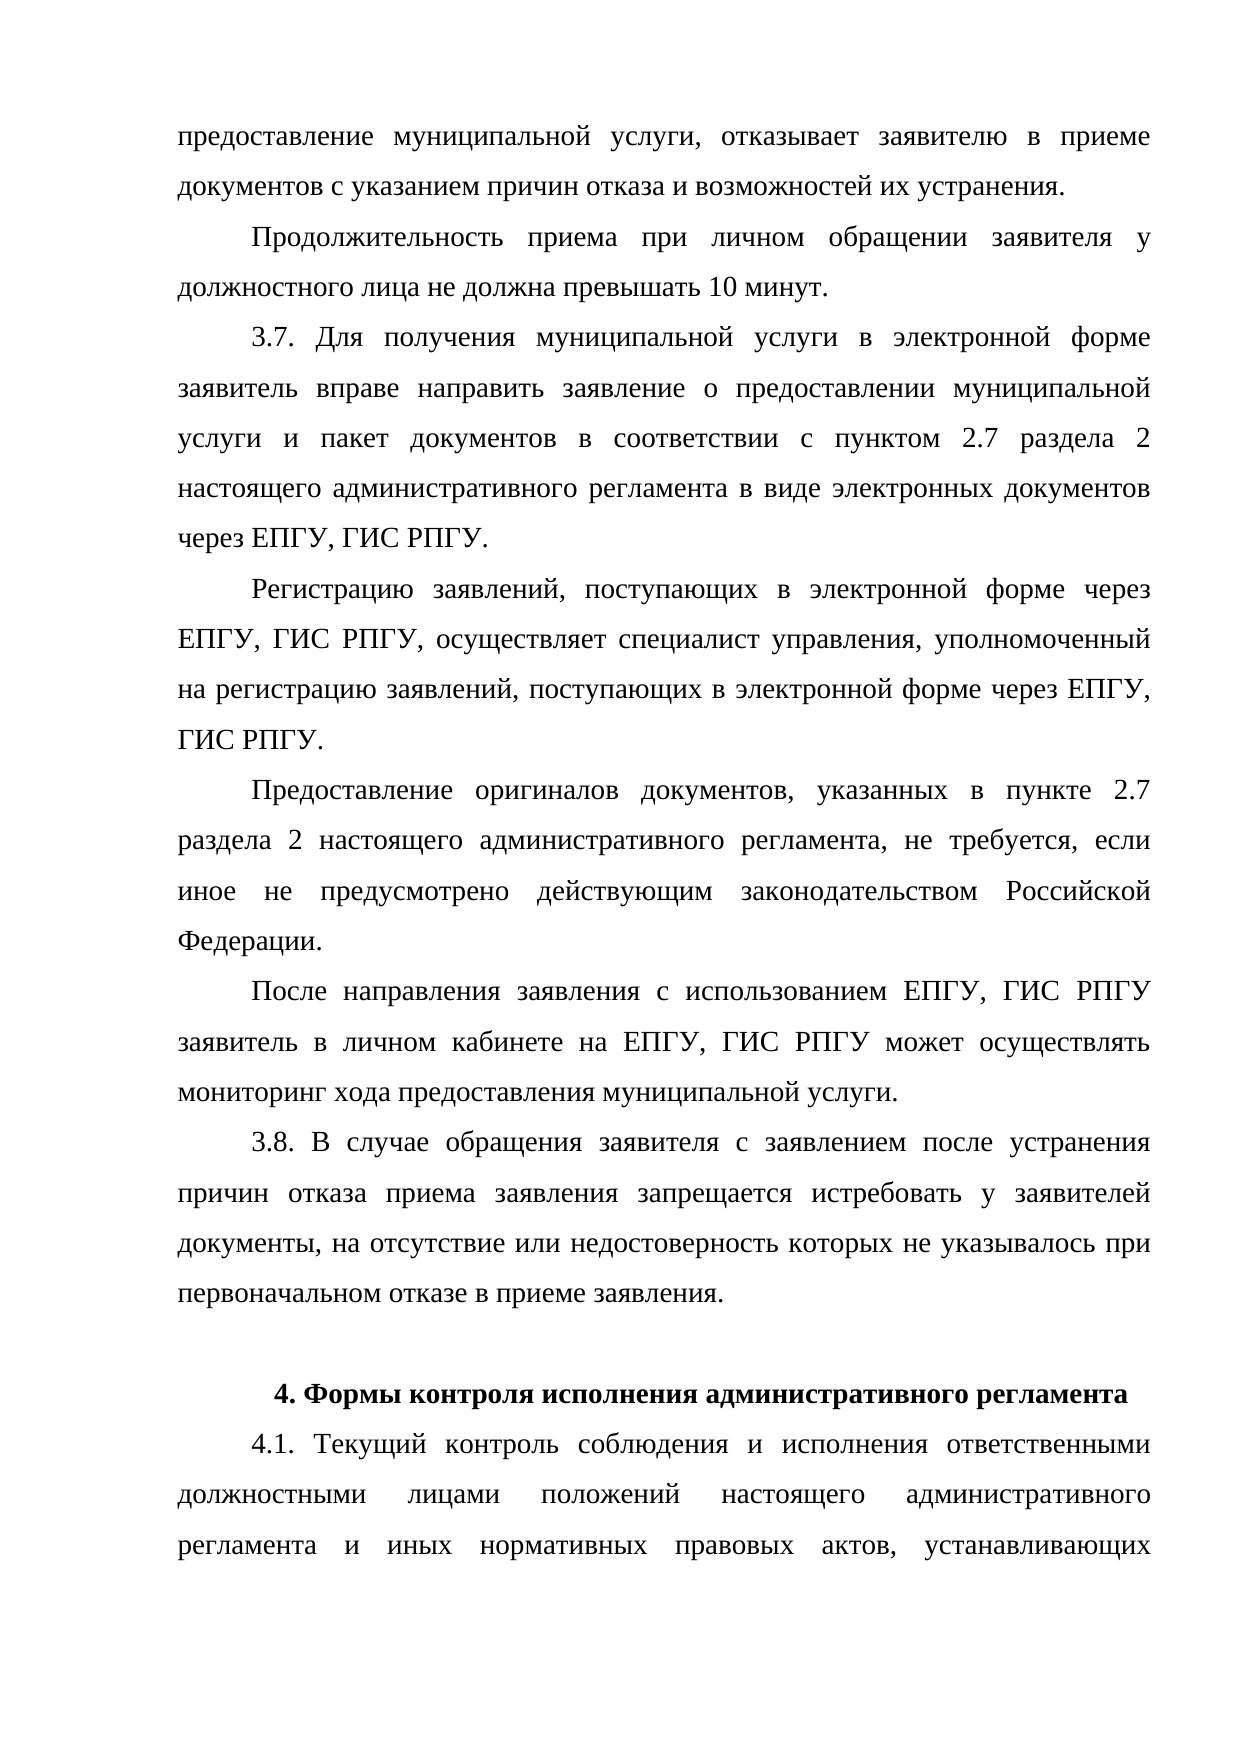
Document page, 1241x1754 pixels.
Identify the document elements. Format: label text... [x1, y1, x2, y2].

text После направления заявления с использованием ЕПГУ, ГИС РПГУ заявитель в личном кабинете на ЕПГУ, ГИС РПГУ может осуществлять мониторинг хода предоставления муниципальной услуги. [177, 973, 1152, 1108]
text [177, 118, 1152, 202]
text 3.8. В случае обращения заявителя с заявлением после устранения причин отказа приема заявления запрещается истребовать у заявителей документы, на отсутствие или недостоверность которых не указывалось при первоначальном отказе в приеме заявления. [177, 1124, 1152, 1309]
text Продолжительность приема при личном обращении заявителя у должностного лица не должна превышать 10 минут. [177, 219, 1152, 303]
text 4. Формы контроля исполнения административного регламента [177, 1376, 1152, 1409]
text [177, 1426, 1152, 1560]
text Регистрацию заявлений, поступающих в электронной форме через ЕПГУ, ГИС РПГУ, осуществляет специалист управления, уполномоченный на регистрацию заявлений, поступающих в электронной форме через ЕПГУ, ГИС РПГУ. [177, 571, 1152, 755]
text 3.7. Для получения муниципальной услуги в электронной форме заявитель вправе направить заявление о предоставлении муниципальной услуги и пакет документов в соответствии с пунктом 2.7 раздела 2 настоящего административного регламента в виде электронных документов через ЕПГУ, ГИС РПГУ. [177, 319, 1152, 554]
text Предоставление оригиналов документов, указанных в пункте 2.7 раздела 2 настоящего административного регламента, не требуется, если иное не предусмотрено действующим законодательством Российской Федерации. [177, 772, 1152, 957]
